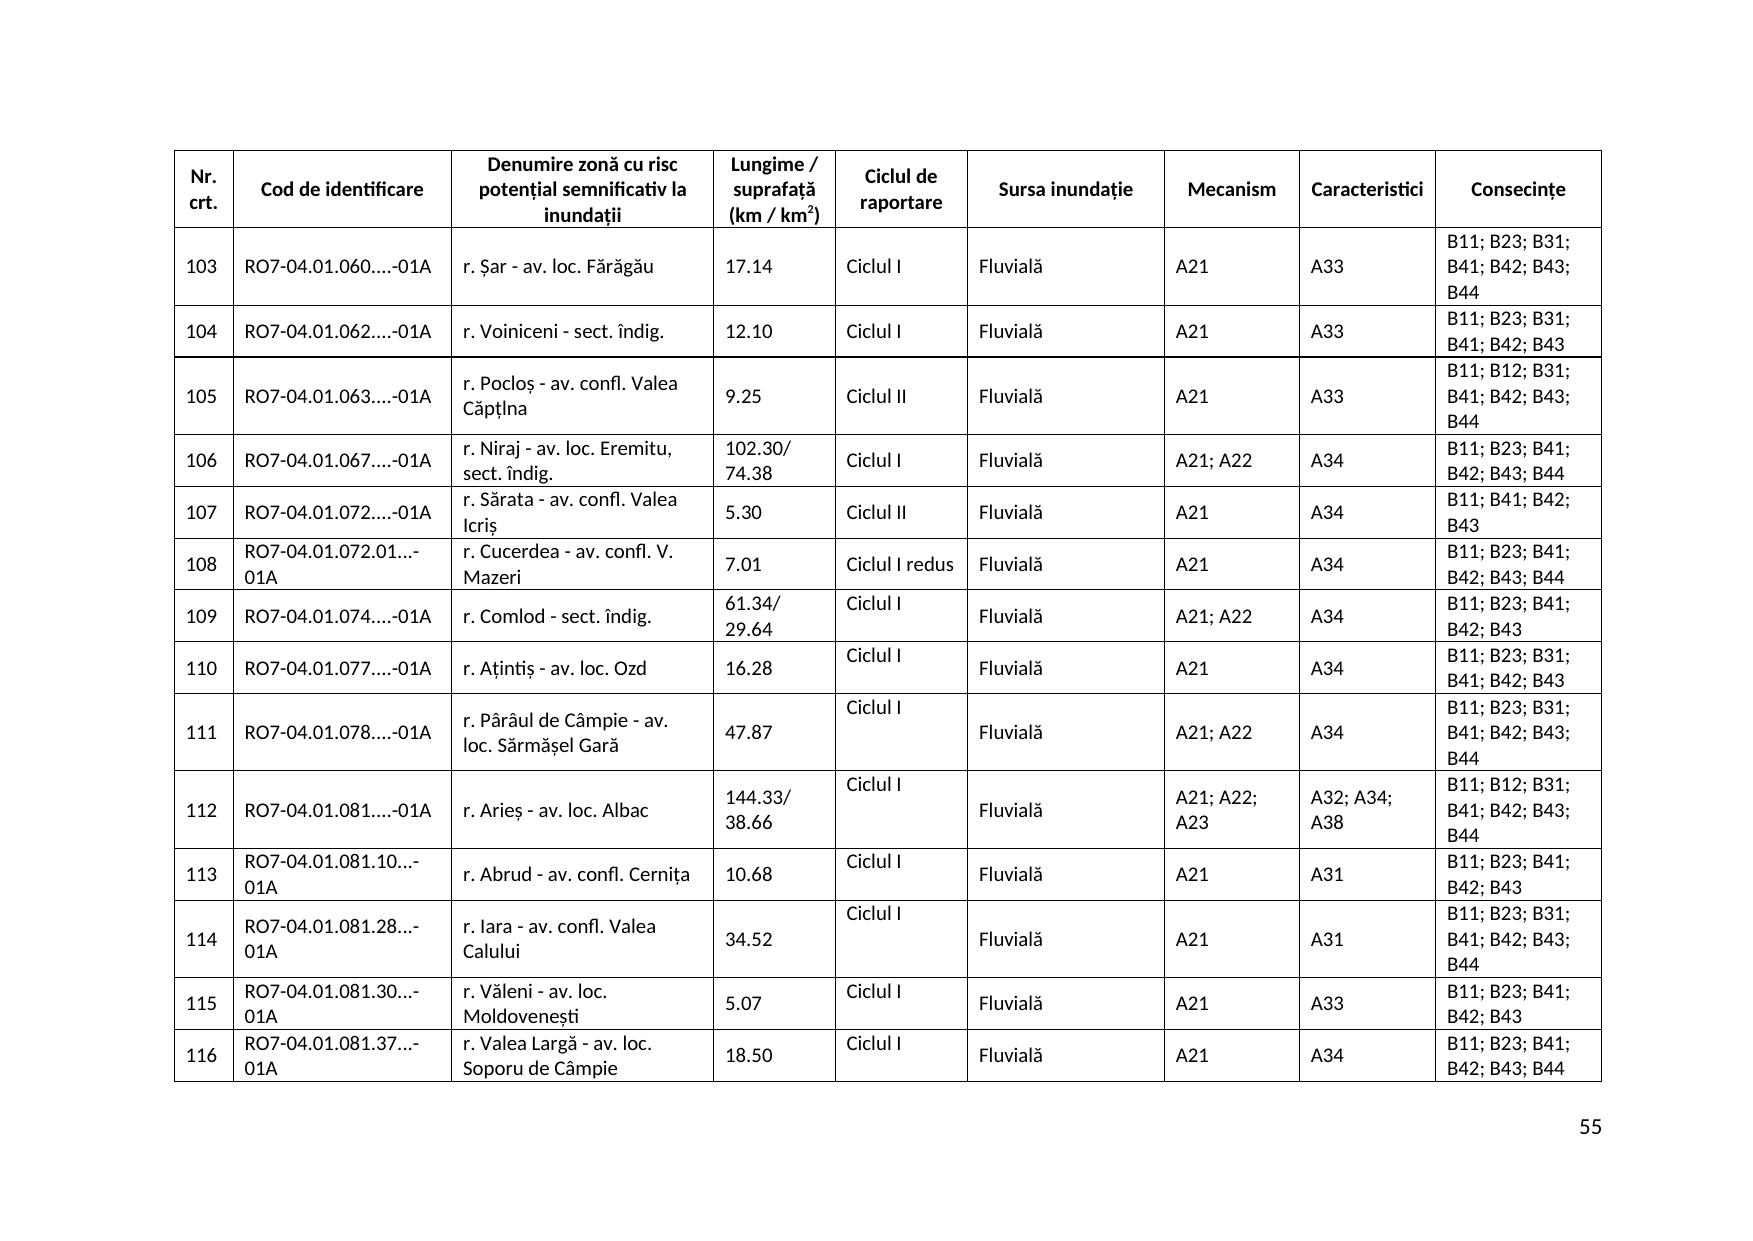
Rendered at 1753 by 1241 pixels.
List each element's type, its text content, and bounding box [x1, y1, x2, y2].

table_cell RO7-04.01.063....-01A [234, 358, 451, 434]
table_cell r. Pârâul de Câmpie - av. loc. Sărmășel Gară [452, 694, 713, 770]
table_header Lungime / suprafață (km / km2) [714, 151, 835, 227]
table_cell Fluvială [968, 642, 1164, 693]
table_cell B11; B23; B41; B42; B43 [1436, 978, 1601, 1029]
table_header Consecințe [1436, 151, 1601, 227]
table_cell r. Pocloș - av. confl. Valea Căpţlna [452, 358, 713, 434]
table_cell 18.50 [714, 1030, 835, 1081]
table_cell 7.01 [714, 539, 835, 589]
table_cell A34 [1300, 487, 1435, 537]
table_cell Ciclul I [836, 642, 967, 693]
table_cell 10.68 [714, 849, 835, 899]
table_cell Fluvială [968, 771, 1164, 848]
table_cell 9.25 [714, 358, 835, 434]
table_cell RO7-04.01.067....-01A [234, 435, 451, 486]
table_cell A33 [1300, 306, 1435, 356]
table_cell r. Niraj - av. loc. Eremitu, sect. îndig. [452, 435, 713, 486]
table_cell Fluvială [968, 694, 1164, 770]
table_cell Ciclul I [836, 901, 967, 977]
table_cell Fluvială [968, 1030, 1164, 1081]
table_cell 104 [175, 306, 233, 356]
table_cell 47.87 [714, 694, 835, 770]
table_cell B11; B23; B41; B42; B43; B44 [1436, 1030, 1601, 1081]
table_cell B11; B23; B41; B42; B43; B44 [1436, 435, 1601, 486]
table_cell B11; B23; B31; B41; B42; B43; B44 [1436, 901, 1601, 977]
table_cell A21 [1165, 306, 1299, 356]
table_cell A21 [1165, 358, 1299, 434]
table_cell A33 [1300, 228, 1435, 304]
table_cell Fluvială [968, 358, 1164, 434]
table_cell 5.30 [714, 487, 835, 537]
table_cell Fluvială [968, 228, 1164, 304]
table_cell Ciclul I [836, 590, 967, 641]
table_cell A21; A22 [1165, 590, 1299, 641]
table_cell 12.10 [714, 306, 835, 356]
table_cell Fluvială [968, 306, 1164, 356]
table_cell RO7-04.01.081.30...- 01A [234, 978, 451, 1029]
table_cell 115 [175, 978, 233, 1029]
table_cell Ciclul I [836, 306, 967, 356]
table_cell A21 [1165, 642, 1299, 693]
table_cell A21 [1165, 539, 1299, 589]
table_cell Fluvială [968, 539, 1164, 589]
table_cell 116 [175, 1030, 233, 1081]
table_header Nr. crt. [175, 151, 233, 227]
table_cell A33 [1300, 978, 1435, 1029]
table_cell Ciclul II [836, 358, 967, 434]
table_cell B11; B12; B31; B41; B42; B43; B44 [1436, 771, 1601, 848]
table_cell RO7-04.01.072.01...- 01A [234, 539, 451, 589]
table_cell r. Văleni - av. loc. Moldovenești [452, 978, 713, 1029]
table_cell B11; B12; B31; B41; B42; B43; B44 [1436, 358, 1601, 434]
table_cell Ciclul I [836, 849, 967, 899]
table_cell 108 [175, 539, 233, 589]
table_cell RO7-04.01.077....-01A [234, 642, 451, 693]
table_cell 106 [175, 435, 233, 486]
table_cell A34 [1300, 590, 1435, 641]
table_cell B11; B23; B41; B42; B43; B44 [1436, 539, 1601, 589]
table_cell B11; B23; B31; B41; B42; B43; B44 [1436, 694, 1601, 770]
table_cell Fluvială [968, 590, 1164, 641]
table_cell 113 [175, 849, 233, 899]
table_cell 107 [175, 487, 233, 537]
table_cell B11; B23; B31; B41; B42; B43; B44 [1436, 228, 1601, 304]
table_cell B11; B23; B31; B41; B42; B43 [1436, 306, 1601, 356]
table_cell Fluvială [968, 487, 1164, 537]
table_cell 114 [175, 901, 233, 977]
table_header Caracteristici [1300, 151, 1435, 227]
table_cell A31 [1300, 849, 1435, 899]
table_cell A31 [1300, 901, 1435, 977]
table_cell 16.28 [714, 642, 835, 693]
table_cell A21 [1165, 487, 1299, 537]
table_cell 109 [175, 590, 233, 641]
table_cell 61.34/ 29.64 [714, 590, 835, 641]
table_cell B11; B23; B41; B42; B43 [1436, 849, 1601, 899]
table_cell r. Ațintiș - av. loc. Ozd [452, 642, 713, 693]
table_cell Ciclul I [836, 228, 967, 304]
table_cell Fluvială [968, 435, 1164, 486]
table_cell r. Voiniceni - sect. îndig. [452, 306, 713, 356]
table_cell 17.14 [714, 228, 835, 304]
table_cell 111 [175, 694, 233, 770]
table_cell A21; A22 [1165, 435, 1299, 486]
table_cell RO7-04.01.072....-01A [234, 487, 451, 537]
table_cell A33 [1300, 358, 1435, 434]
table_cell r. Abrud - av. confl. Cernița [452, 849, 713, 899]
table_cell 34.52 [714, 901, 835, 977]
table_cell B11; B23; B41; B42; B43 [1436, 590, 1601, 641]
table_cell A21 [1165, 228, 1299, 304]
table_cell r. Arieș - av. loc. Albac [452, 771, 713, 848]
table_cell RO7-04.01.078....-01A [234, 694, 451, 770]
table_cell A32; A34; A38 [1300, 771, 1435, 848]
table_cell RO7-04.01.074....-01A [234, 590, 451, 641]
table_cell 5.07 [714, 978, 835, 1029]
table_cell Ciclul I [836, 694, 967, 770]
table_cell RO7-04.01.081.37...- 01A [234, 1030, 451, 1081]
table_cell A34 [1300, 642, 1435, 693]
table_cell A34 [1300, 539, 1435, 589]
table_cell A21 [1165, 849, 1299, 899]
table_cell RO7-04.01.081.10...- 01A [234, 849, 451, 899]
table_cell 144.33/ 38.66 [714, 771, 835, 848]
table_cell r. Cucerdea - av. confl. V. Mazeri [452, 539, 713, 589]
table_cell A21 [1165, 901, 1299, 977]
table_cell r. Comlod - sect. îndig. [452, 590, 713, 641]
table_header Mecanism [1165, 151, 1299, 227]
table_cell r. Șar - av. loc. Fărăgău [452, 228, 713, 304]
table_cell A34 [1300, 435, 1435, 486]
table_header Ciclul de raportare [836, 151, 967, 227]
table_cell B11; B23; B31; B41; B42; B43 [1436, 642, 1601, 693]
table_cell r. Valea Largă - av. loc. Soporu de Câmpie [452, 1030, 713, 1081]
table_cell r. Sărata - av. confl. Valea Icriș [452, 487, 713, 537]
table_cell A34 [1300, 694, 1435, 770]
table_cell Ciclul I redus [836, 539, 967, 589]
table_cell 103 [175, 228, 233, 304]
table_cell Ciclul I [836, 978, 967, 1029]
table_cell A21 [1165, 978, 1299, 1029]
table_cell r. Iara - av. confl. Valea Calului [452, 901, 713, 977]
table_cell A34 [1300, 1030, 1435, 1081]
table_cell Ciclul I [836, 435, 967, 486]
table_cell A21; A22 [1165, 694, 1299, 770]
table_cell Fluvială [968, 901, 1164, 977]
table_header Sursa inundație [968, 151, 1164, 227]
table_cell RO7-04.01.081....-01A [234, 771, 451, 848]
table_cell RO7-04.01.062....-01A [234, 306, 451, 356]
table_cell Ciclul I [836, 771, 967, 848]
table_cell A21; A22; A23 [1165, 771, 1299, 848]
table_cell RO7-04.01.060....-01A [234, 228, 451, 304]
table_cell Ciclul I [836, 1030, 967, 1081]
table_header Cod de identificare [234, 151, 451, 227]
table_cell 110 [175, 642, 233, 693]
table_cell Ciclul II [836, 487, 967, 537]
table_header Denumire zonă cu risc potențial semnificativ la inundații [452, 151, 713, 227]
table_cell 112 [175, 771, 233, 848]
table_cell Fluvială [968, 978, 1164, 1029]
table_cell 105 [175, 358, 233, 434]
table_cell Fluvială [968, 849, 1164, 899]
table_cell B11; B41; B42; B43 [1436, 487, 1601, 537]
table_cell A21 [1165, 1030, 1299, 1081]
table_cell RO7-04.01.081.28...- 01A [234, 901, 451, 977]
table_cell 102.30/ 74.38 [714, 435, 835, 486]
